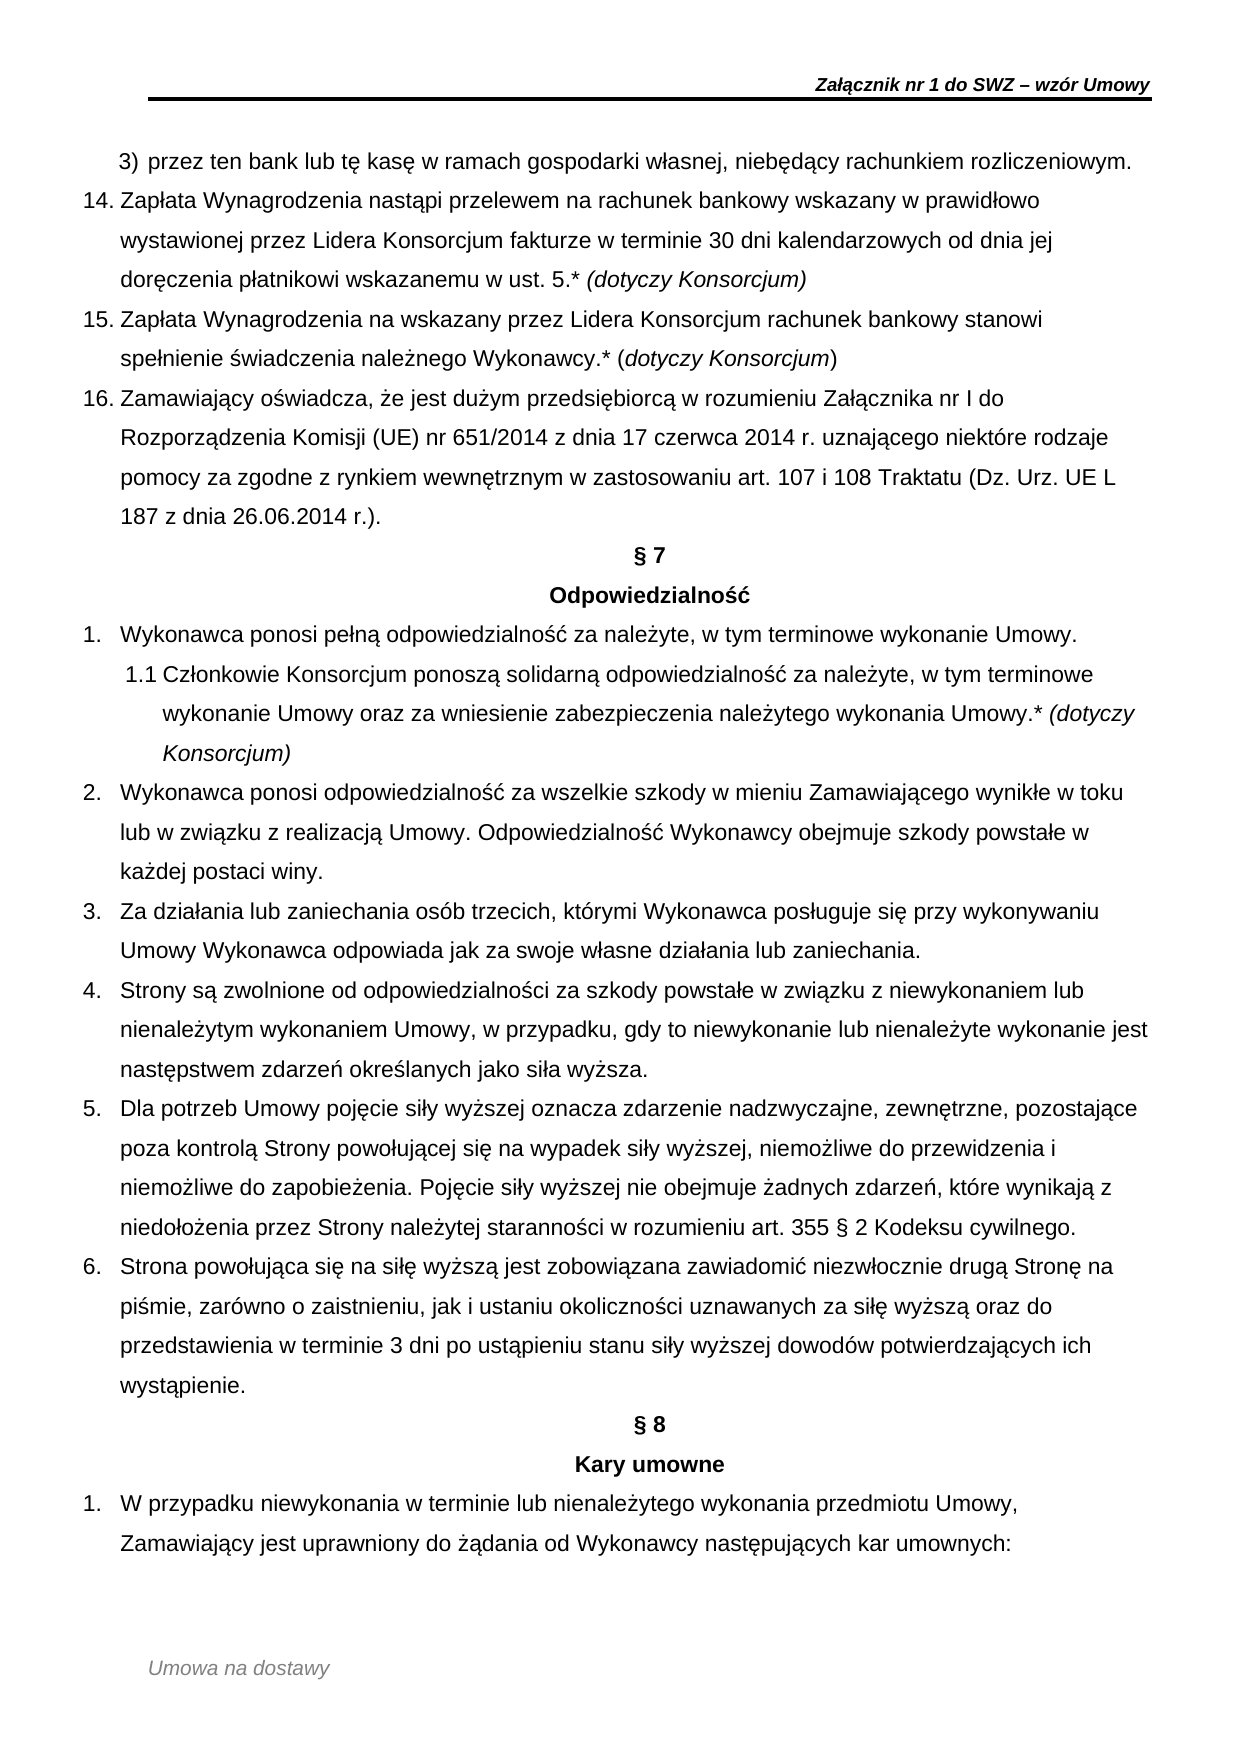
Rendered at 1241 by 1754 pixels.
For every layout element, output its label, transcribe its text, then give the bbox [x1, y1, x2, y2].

list Wykonawca ponosi pełną odpowiedzialność za należyte, w tym terminowe wykonanie Umowy. [83, 621, 1152, 648]
list Zapłata Wynagrodzenia nastąpi przelewem na rachunek bankowy wskazany w prawidłowo wystawionej przez Lidera Konsorcjum fakturze w terminie 30 dni kalendarzowych od dnia jej doręczenia płatnikowi wskazanemu w ust. 5.* (dotyczy Konsorcjum) [83, 187, 1152, 292]
text Odpowiedzialność [148, 582, 1152, 608]
list Strony są zwolnione od odpowiedzialności za szkody powstałe w związku z niewykonaniem lub nienależytym wykonaniem Umowy, w przypadku, gdy to niewykonanie lub nienależyte wykonanie jest następstwem zdarzeń określanych jako siła wyższa. [83, 977, 1152, 1082]
list Strona powołująca się na siłę wyższą jest zobowiązana zawiadomić niezwłocznie drugą Stronę na piśmie, zarówno o zaistnieniu, jak i ustaniu okoliczności uznawanych za siłę wyższą oraz do przedstawienia w terminie 3 dni po ustąpieniu stanu siły wyższej dowodów potwierdzających ich wystąpienie. [83, 1253, 1152, 1398]
list przez ten bank lub tę kasę w ramach gospodarki własnej, niebędący rachunkiem rozliczeniowym. [118, 148, 1152, 174]
list Wykonawca ponosi odpowiedzialność za wszelkie szkody w mieniu Zamawiającego wynikłe w toku lub w związku z realizacją Umowy. Odpowiedzialność Wykonawcy obejmuje szkody powstałe w każdej postaci winy. [83, 779, 1152, 885]
text § 8 [148, 1411, 1152, 1437]
text Kary umowne [148, 1451, 1152, 1477]
text § 7 [148, 542, 1152, 569]
list Dla potrzeb Umowy pojęcie siły wyższej oznacza zdarzenie nadzwyczajne, zewnętrzne, pozostające poza kontrolą Strony powołującej się na wypadek siły wyższej, niemożliwe do przewidzenia i niemożliwe do zapobieżenia. Pojęcie siły wyższej nie obejmuje żadnych zdarzeń, które wynikają z niedołożenia przez Strony należytej staranności w rozumieniu art. 355 § 2 Kodeksu cywilnego. [83, 1095, 1152, 1240]
list Członkowie Konsorcjum ponoszą solidarną odpowiedzialność za należyte, w tym terminowe wykonanie Umowy oraz za wniesienie zabezpieczenia należytego wykonania Umowy.* (dotyczy Konsorcjum) [125, 661, 1152, 766]
list W przypadku niewykonania w terminie lub nienależytego wykonania przedmiotu Umowy, Zamawiający jest uprawniony do żądania od Wykonawcy następujących kar umownych: [83, 1490, 1152, 1556]
list Za działania lub zaniechania osób trzecich, którymi Wykonawca posługuje się przy wykonywaniu Umowy Wykonawca odpowiada jak za swoje własne działania lub zaniechania. [83, 898, 1152, 964]
list Zapłata Wynagrodzenia na wskazany przez Lidera Konsorcjum rachunek bankowy stanowi spełnienie świadczenia należnego Wykonawcy.* (dotyczy Konsorcjum) [83, 306, 1152, 371]
list Zamawiający oświadcza, że jest dużym przedsiębiorcą w rozumieniu Załącznika nr I do Rozporządzenia Komisji (UE) nr 651/2014 z dnia 17 czerwca 2014 r. uznającego niektóre rodzaje pomocy za zgodne z rynkiem wewnętrznym w zastosowaniu art. 107 i 108 Traktatu (Dz. Urz. UE L 187 z dnia 26.06.2014 r.). [83, 384, 1152, 529]
